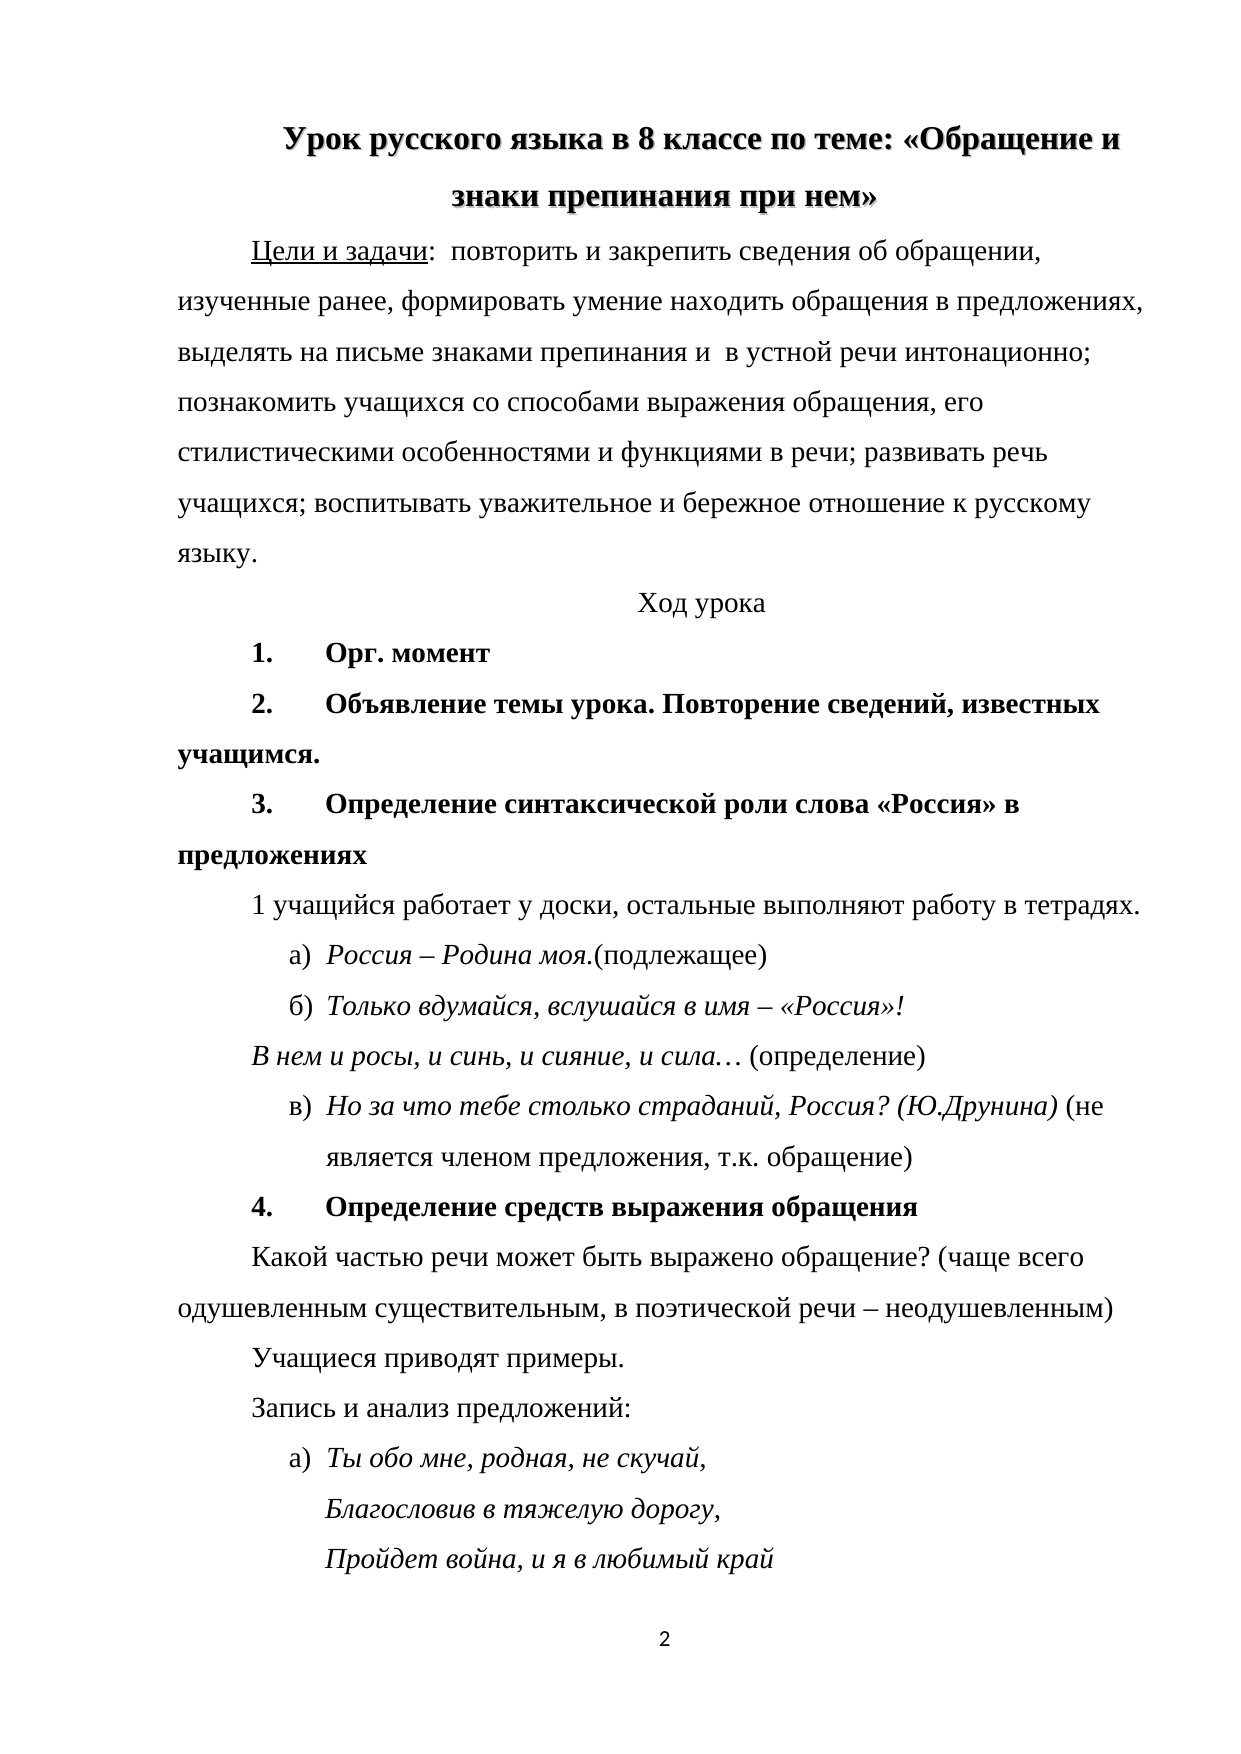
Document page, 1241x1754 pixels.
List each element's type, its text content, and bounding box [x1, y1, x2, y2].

list Пройдет война, и я в любимый край [251, 1541, 1152, 1575]
list Определение синтаксической роли слова «Россия» в предложениях [177, 787, 1152, 870]
list В нем и росы, и синь, и сияние, и сила… (определение) [177, 1038, 1152, 1072]
list Но за что тебе столько страданий, Россия? (Ю.Друнина) (не является членом предложения, т.к. обращение) [288, 1088, 1152, 1172]
list Только вдумайся, вслушайся в имя – «Россия»! [288, 988, 1152, 1021]
list Ты обо мне, родная, не скучай, [288, 1441, 1152, 1474]
list Россия – Родина моя.(подлежащее) [288, 937, 1152, 971]
list Благословив в тяжелую дорогу, [251, 1491, 1152, 1524]
list Запись и анализ предложений: [177, 1390, 1152, 1424]
list Какой частью речи может быть выражено обращение? (чаще всего одушевленным существительным, в поэтической речи – неодушевленным) [177, 1239, 1152, 1323]
text Урок русского языка в 8 классе по теме: «Обращение и знаки препинания при нем» [177, 118, 1152, 214]
list Орг. момент [177, 636, 1152, 669]
text Цели и задачи: повторить и закрепить сведения об обращении, изученные ранее, формировать умение находить обращения в предложениях, выделять на письме знаками препинания и в устной речи интонационно; познакомить учащихся со способами выражения обращения, его стилистическими особенностями и функциями в речи; развивать речь учащихся; воспитывать уважительное и бережное отношение к русскому языку. [177, 233, 1152, 568]
list Определение средств выражения обращения [177, 1189, 1152, 1223]
text Ход урока [177, 585, 1152, 619]
list Объявление темы урока. Повторение сведений, известных учащимся. [177, 686, 1152, 770]
list 1 учащийся работает у доски, остальные выполняют работу в тетрадях. [177, 887, 1152, 921]
list Учащиеся приводят примеры. [177, 1340, 1152, 1373]
